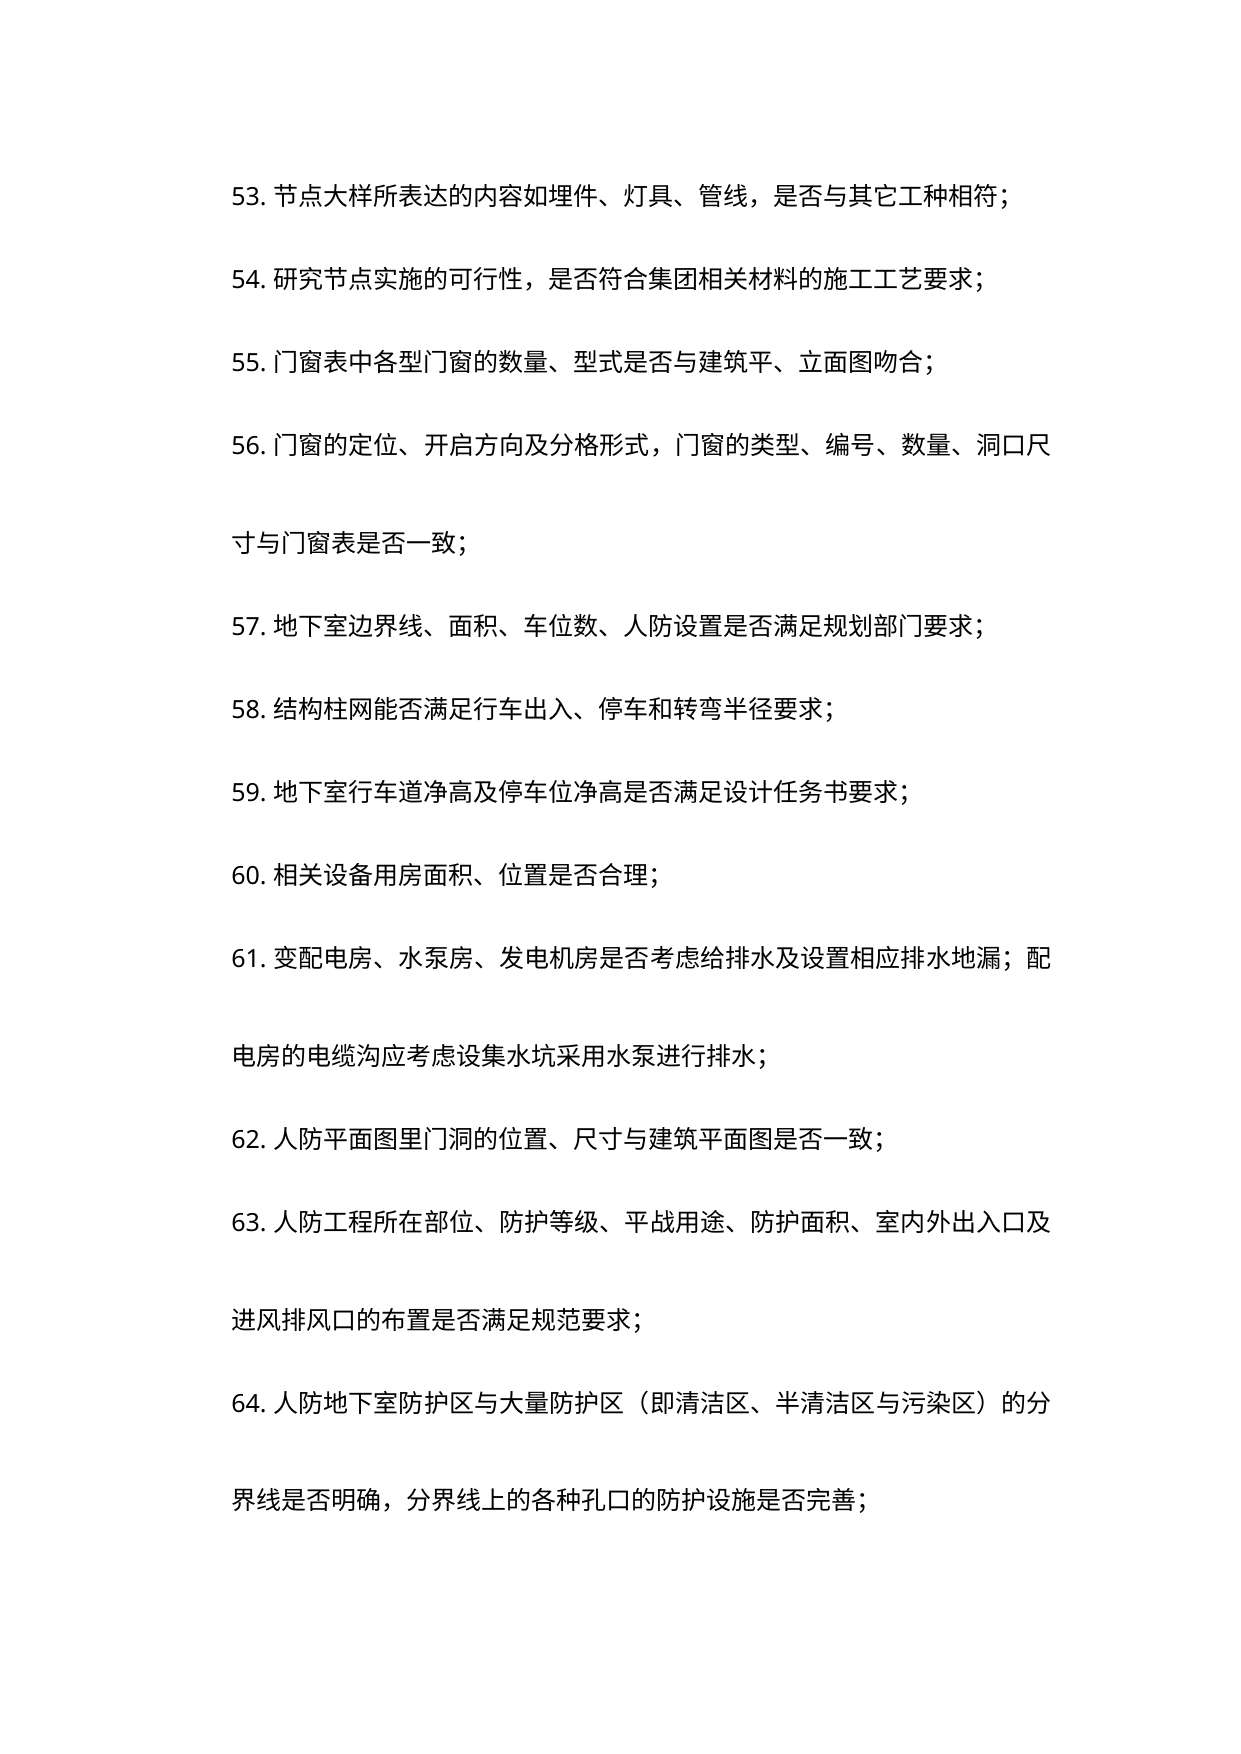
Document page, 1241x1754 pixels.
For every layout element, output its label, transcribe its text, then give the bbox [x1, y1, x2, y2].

list 64. 人防地下室防护区与大量防护区（即清洁区、半清洁区与污染区）的分界线是否明确，分界线上的各种孔口的防护设施是否完善； [231, 1369, 1053, 1531]
list 54. 研究节点实施的可行性，是否符合集团相关材料的施工工艺要求； [187, 245, 1053, 310]
list 63. 人防工程所在部位、防护等级、平战用途、防护面积、室内外出入口及进风排风口的布置是否满足规范要求； [231, 1188, 1053, 1351]
list 62. 人防平面图里门洞的位置、尺寸与建筑平面图是否一致； [187, 1105, 1053, 1170]
list 57. 地下室边界线、面积、车位数、人防设置是否满足规划部门要求； [187, 592, 1053, 657]
list 61. 变配电房、水泵房、发电机房是否考虑给排水及设置相应排水地漏；配电房的电缆沟应考虑设集水坑采用水泵进行排水； [231, 924, 1053, 1087]
list 60. 相关设备用房面积、位置是否合理； [187, 841, 1053, 906]
list 58. 结构柱网能否满足行车出入、停车和转弯半径要求； [187, 675, 1053, 740]
list 53. 节点大样所表达的内容如埋件、灯具、管线，是否与其它工种相符； [187, 162, 1053, 227]
list 56. 门窗的定位、开启方向及分格形式，门窗的类型、编号、数量、洞口尺寸与门窗表是否一致； [231, 411, 1053, 574]
list 59. 地下室行车道净高及停车位净高是否满足设计任务书要求； [187, 758, 1053, 823]
list 55. 门窗表中各型门窗的数量、型式是否与建筑平、立面图吻合； [187, 328, 1053, 393]
